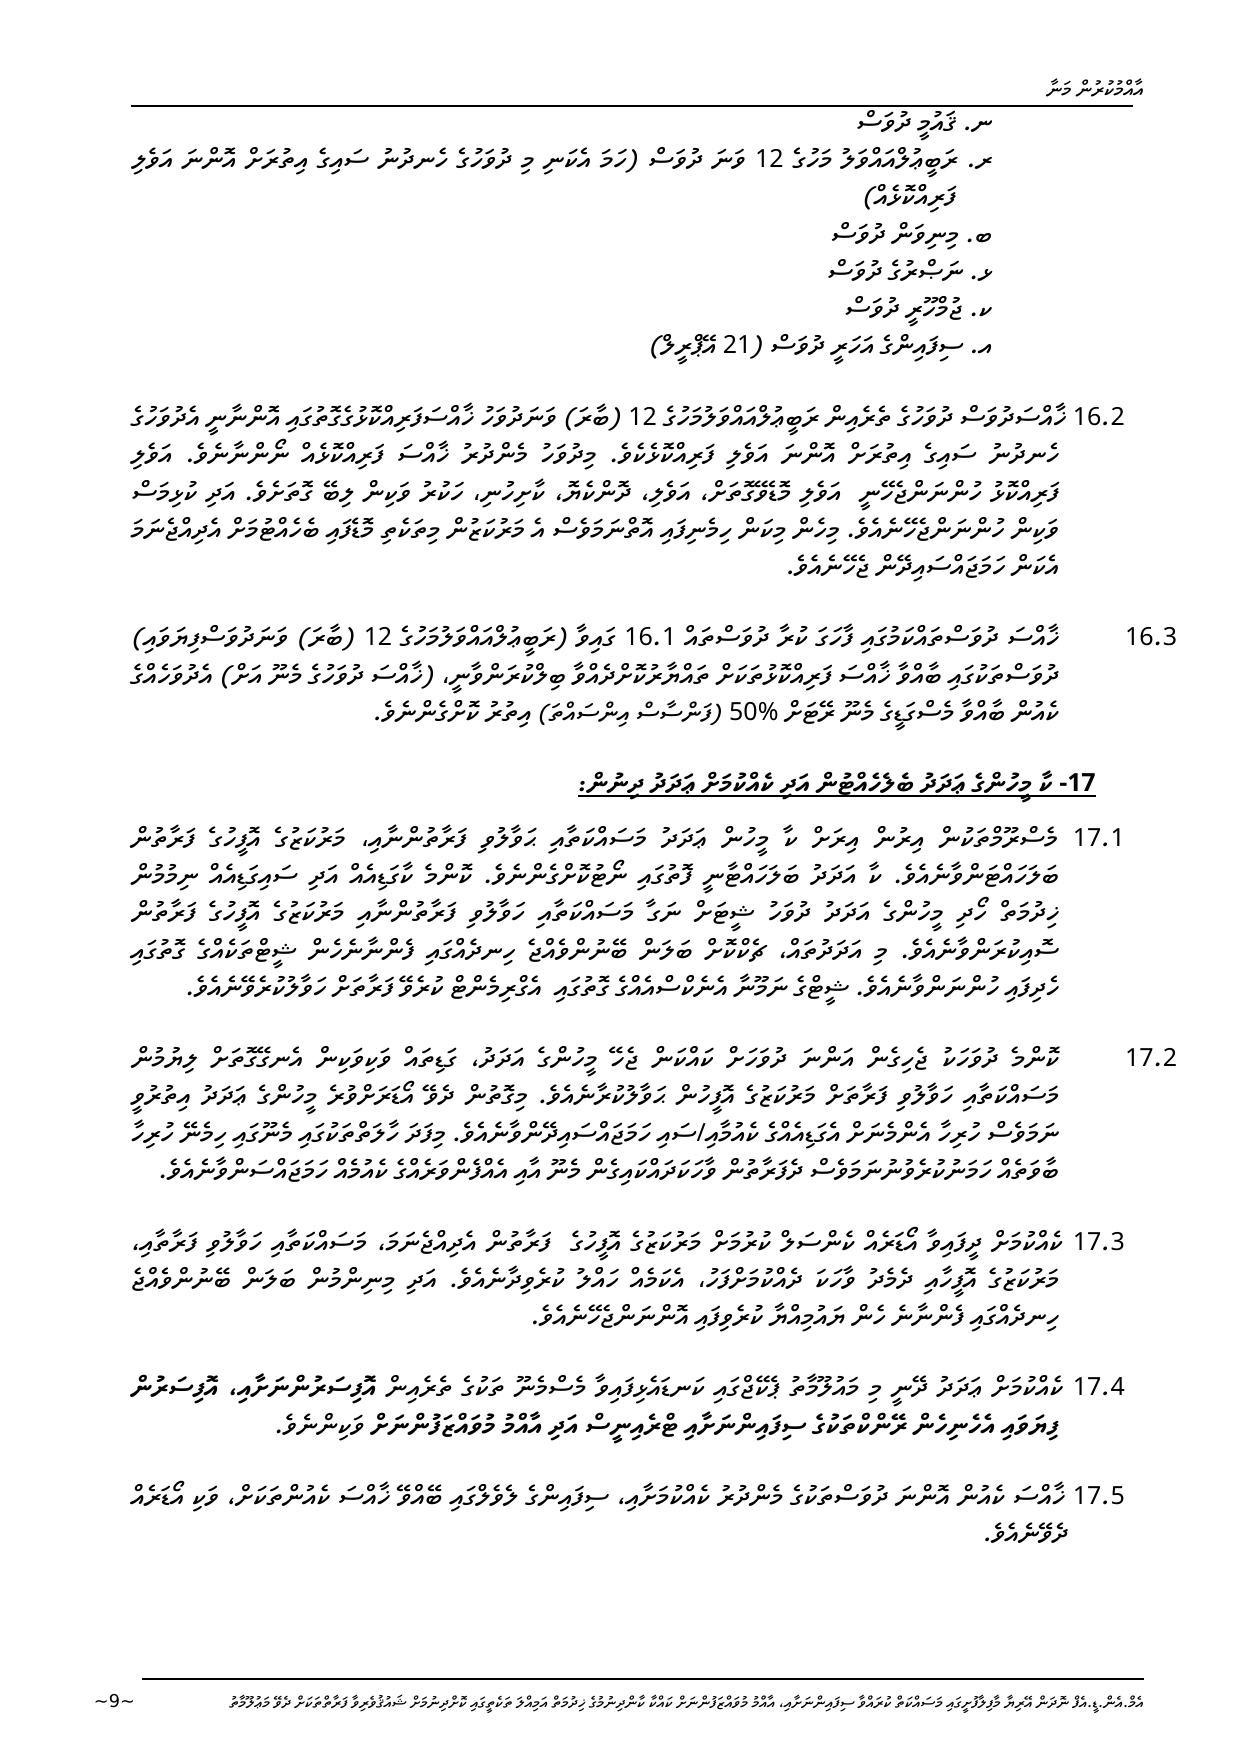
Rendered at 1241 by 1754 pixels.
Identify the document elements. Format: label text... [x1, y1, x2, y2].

list ޅ. ނަޞްރުގެ ދުވަސް [131, 253, 992, 290]
list 17.3 ކެއްކުމަށް ދީފައިވާ އޯޑަރެއް ކެންސަލް ކުރުމަށް މަރުކަޒުގެ އޮފީހުގެ ފަރާތުން އެދިއްޖެނަމަ، މަސައްކަތާއި ހަވާލުވި ފަރާތާއި، މަރުކަޒުގެ އޮފީހާއި ދެމެދު ވާހަކަ ދެއްކުމަށްފަހު، އެކަމެއް ހައްލު ކުރެވިދާނެއެވެ. އަދި މިނިންމުން ބަލަން ބޭނުންވެއްޖެ ހިނދެއްގައި ފެންނާނެ ހެން ޔައުމިއްޔާ ކުރެވިފައި އޮންނަންޖެހޭނެއެވެ. [131, 1223, 1125, 1335]
list ރ. ރަބީޢުލްއައްވަލު މަހުގެ 12 ވަނަ ދުވަސް (ހަމަ އެކަނި މި ދުވަހުގެ ހެނދުނު ސައިގެ އިތުރަށް އޮންނަ އަވެލި ފަރިއްކޮޅެއް) [131, 141, 992, 215]
list ނ. ޤައުމީ ދުވަސް [131, 103, 992, 141]
list ޚާއްސަ ދުވަސްތައްކަމުގައި ފާހަގަ ކުރާ ދުވަސްތައް 16.1 ގައިވާ (ރަބީޢުލްއައްވަލުމަހުގެ 12 (ބާރަ) ވަނަދުވަސްފިޔަވައި) ދުވަސްތަކުގައި ބާއްވާ ޚާއްސަ ފަރިއްކޮޅުތަކަށް ތައްޔާރުކޮށްދެއްވާ ބިލްކުރަންވާނީ، (ޚާއްސަ ދުވަހުގެ މެނޫ އަށް) އެދުވަހެއްގެ ކެއުން ބާއްވާ މެސްގަޑީގެ މެނޫ ރޭޓަށް %50 (ފަންސާސް އިންސައްތަ) އިތުރު ކޮށްގެންނެވެ. [131, 619, 1125, 731]
list ކޮންމެ ދުވަހަކު ޖެހިގެން އަންނަ ދުވަހަށް ކައްކަން ޖެހޭ މީހުންގެ އަދަދު، ގަޑިތައް ވަކިވަކިން އެނގޭގޮތަށް ލިޔުމުން މަސައްކަތާއި ހަވާލުވި ފަރާތަށް މަރުކަޒުގެ އޮފީހުން ޙަވާލުކުރާނެއެވެ. މިގޮތުން ދެވޭ އޯޑަރަށްވުރެ މީހުންގެ ޢަދަދު އިތުރުވީ ނަމަވެސް ހުރިހާ އެންމެނަށް އެގަޑިއެއްގެ ކެއުމާއި/ސައި ހަމަޖައްސައިދޭންވާނެއެވެ. މިފަދަ ހާލަތްތަކުގައި މެނޫގައި ހިމެނޭ ހުރިހާ ބާވަތެއް ހަމަނުކުރެވުނުނަމަވެސް ދެފަރާތުން ވާހަކަދައްކައިގެން މެނޫ އާއި އެއްފެންވަރެއްގެ ކެއުމެއް ހަމަޖައްސަންވާނެއެވެ. [131, 1040, 1125, 1189]
text 17.1 މެސްރޫމްތަކުން އިރުން އިރަށް ކާ މީހުން ޢަދަދު މަސައްކަތާއި ޙަވާލުވި ފަރާތުންނާއި، މަރުކަޒުގެ އޮފީހުގެ ފަރާތުން ބަލަހައްޓަންވާނެއެވެ. ކާ އަދަދު ބަލަހައްޓާނީ ފޮތުގައި ނޯޓުކޮށްގެންނެވެ. ކޮންމެ ކާގަޑިއެއް އަދި ސައިގަޑިއެއް ނިމުމުން ޚިދުމަތް ހޯދި މީހުންގެ އަދަދު ދުވަހު ޝީޓަށް ނަގާ މަސައްކަތާއި ހަވާލުވި ފަރާތުންނާއި މަރުކަޒުގެ އޮފީހުގެ ފަރާތުން ސޮއިކުރަންވާނެއެވެ. މި އަދަދުތައް، ޗެކްކޮށް ބަލަން ބޭނުންވެއްޖެ ހިނދެއްގައި ފެންނާނެހެން ޝީޓްތަކެއްގެ ގޮތުގައި ހެދިފައި ހުންނަންވާނެއެވެ. ޝީޓްގެ ނަމޫނާ އެނެކްސްއެއްގެ ގޮތުގައި އެގްރިމެންޓް ކުރެވޭ ފަރާތަށް ހަވާލުކުރެވޭނެއެވެ. [131, 819, 1125, 1006]
text 16.2 ޚާއްސަދުވަސް ދުވަހުގެ ތެރެއިން ރަބީޢުލްއައްވަލުމަހުގެ 12 (ބާރަ) ވަނަދުވަހު ޚާއްސަފަރިއްކޮޅުގެގޮތުގައި އޮންނާނީ އެދުވަހުގެ ހެނދުނު ސައިގެ އިތުރަށް އޮންނަ އަވެލި ފަރިއްކޮޅެކެވެ. މިދުވަހު މެންދުރު ޚާއްސަ ފަރިއްކޮޅެއް ނޯންނާނެވެ. އަވެލި ފަރިއްކޮޅު ހުންނަންޖެހޭނީ އަވެލި މޮޑެވޭގޮތަށް، އަވެލި، ދޮންކެޔޮ، ކާށިހުނި، ހަކުރު ވަކިން ލިބޭ ގޮތަށެވެ. އަދި ކުޅިމަސް ވަކިން ހުންނަންޖެހޭނެއެވެ. މިހެން މިކަން ހިމެނިފައި އޮތްނަމަވެސް އެ މަރުކަޒުން މިތަކެތި މޮޑެފައި ބެހެއްޓުމަށް އެދިއްޖެނަމަ އެކަން ހަމަޖައްސައިދޭން ޖެހޭނެއެވެ. [131, 398, 1125, 585]
list ބ. މިނިވަން ދުވަސް [131, 215, 992, 253]
list އ. ސިފައިންގެ އަހަރީ ދުވަސް (21 އޭޕްރީލް) [131, 327, 992, 364]
list 17.4 ކެއްކުމަށް ޢަދަދު ދޭނީ މި މައުލޫމާތު ޕެކޭޖްގައި ކަނޑައެޅިފައިވާ މެސްމެނޫ ތަކުގެ ތެރެއިން އޮފިސަރުންނަށާއި، އޮފިސަރުން ފިޔަވައި އެހެނިހެން ރޭންކްތަކުގެ ސިފައިންނަށާއި ޓްރެއިނީސް އަދި އާއްމު މުވައްޒަފުންނަށް ވަކިންނެވެ. [131, 1369, 1125, 1444]
list ކ. ޖުމްހޫރީ ދުވަސް [131, 290, 992, 327]
list 17.5 ޚާއްސަ ކެއުން އޮންނަ ދުވަސްތަކުގެ މެންދުރު ކެއްކުމަށާއި، ސިފައިންގެ ލެވެލްގައި ބޭއްވޭ ޚާއްސަ ކެއުންތަކަށް، ވަކި އޯޑަރެއް ދެވޭނެއެވެ. [131, 1478, 1125, 1552]
text 17- ކާ މީހުންގެ ޢަދަދު ބެލެހެއްޓުން އަދި ކެއްކުމަށް ޢަދަދު ދިނުން: [131, 765, 1096, 802]
